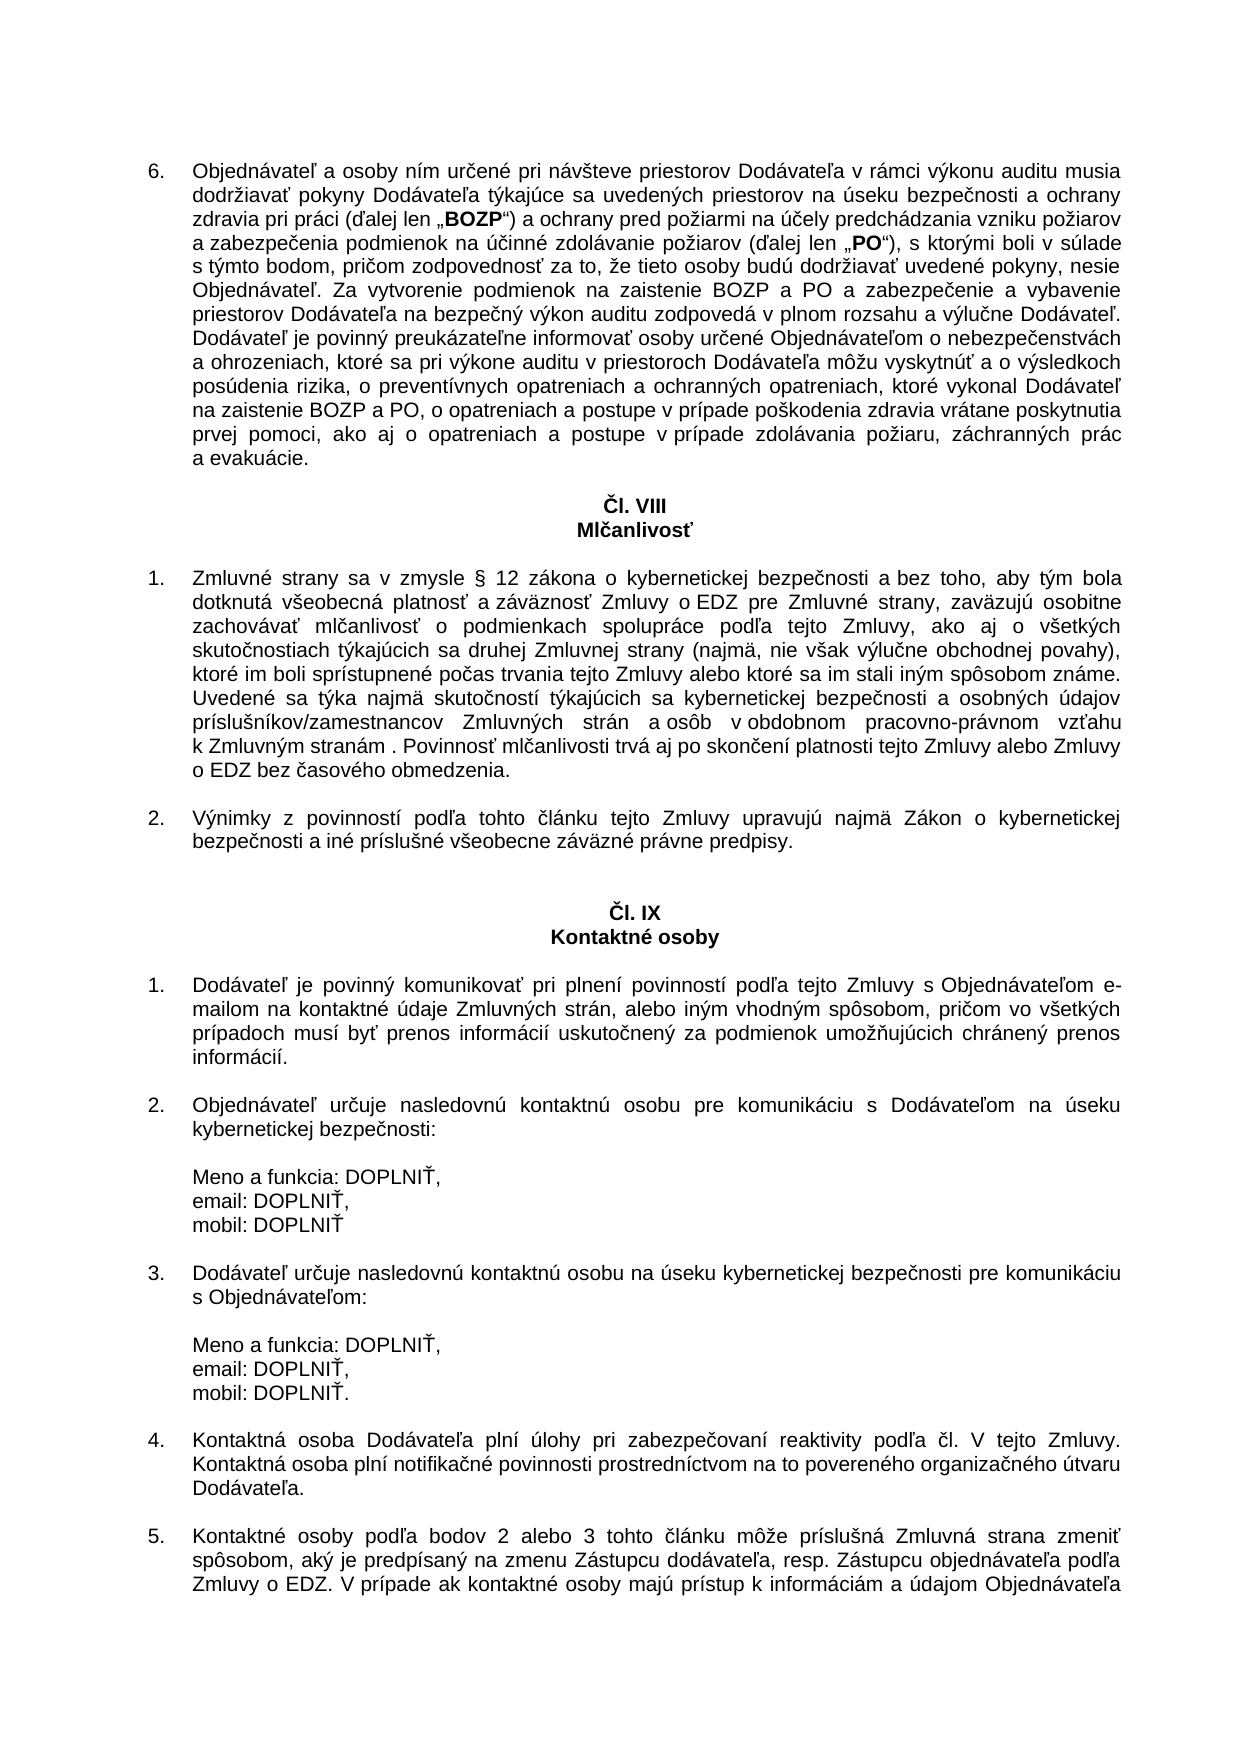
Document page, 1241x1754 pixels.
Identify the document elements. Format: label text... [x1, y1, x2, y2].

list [148, 1524, 1122, 1596]
list Výnimky z povinností podľa tohto článku tejto Zmluvy upravujú najmä Zákon o kybernetickej bezpečnosti a iné príslušné všeobecne záväzné právne predpisy. [148, 805, 1122, 853]
text Kontaktné osoby [148, 925, 1122, 949]
list Kontaktná osoba Dodávateľa plní úlohy pri zabezpečovaní reaktivity podľa čl. V tejto Zmluvy. Kontaktná osoba plní notifikačné povinnosti prostredníctvom na to povereného organizačného útvaru Dodávateľa. [148, 1428, 1122, 1500]
list Objednávateľ a osoby ním určené pri návšteve priestorov Dodávateľa v rámci výkonu auditu musia dodržiavať pokyny Dodávateľa týkajúce sa uvedených priestorov na úseku bezpečnosti a ochrany zdravia pri práci (ďalej len „BOZP“) a ochrany pred požiarmi na účely predchádzania vzniku požiarov a zabezpečenia podmienok na účinné zdolávanie požiarov (ďalej len „PO“), s ktorými boli v súlade s týmto bodom, pričom zodpovednosť za to, že tieto osoby budú dodržiavať uvedené pokyny, nesie Objednávateľ. Za vytvorenie podmienok na zaistenie BOZP a PO a zabezpečenie a vybavenie priestorov Dodávateľa na bezpečný výkon auditu zodpovedá v plnom rozsahu a výlučne Dodávateľ. Dodávateľ je povinný preukázateľne informovať osoby určené Objednávateľom o nebezpečenstvách a ohrozeniach, ktoré sa pri výkone auditu v priestoroch Dodávateľa môžu vyskytnúť a o výsledkoch posúdenia rizika, o preventívnych opatreniach a ochranných opatreniach, ktoré vykonal Dodávateľ na zaistenie BOZP a PO, o opatreniach a postupe v prípade poškodenia zdravia vrátane poskytnutia prvej pomoci, ako aj o opatreniach a postupe v prípade zdolávania požiaru, záchranných prác a evakuácie. [148, 158, 1122, 470]
text email: DOPLNIŤ, [192, 1356, 1122, 1380]
text mobil: DOPLNIŤ [192, 1213, 1122, 1237]
text Meno a funkcia: DOPLNIŤ, [192, 1332, 1122, 1356]
list Dodávateľ určuje nasledovnú kontaktnú osobu na úseku kybernetickej bezpečnosti pre komunikáciu s Objednávateľom: [148, 1261, 1122, 1308]
text Čl. IX [148, 901, 1122, 925]
list Objednávateľ určuje nasledovnú kontaktnú osobu pre komunikáciu s Dodávateľom na úseku kybernetickej bezpečnosti: [148, 1093, 1122, 1141]
list Zmluvné strany sa v zmysle § 12 zákona o kybernetickej bezpečnosti a bez toho, aby tým bola dotknutá všeobecná platnosť a záväznosť Zmluvy o EDZ pre Zmluvné strany, zaväzujú osobitne zachovávať mlčanlivosť o podmienkach spolupráce podľa tejto Zmluvy, ako aj o všetkých skutočnostiach týkajúcich sa druhej Zmluvnej strany (najmä, nie však výlučne obchodnej povahy), ktoré im boli sprístupnené počas trvania tejto Zmluvy alebo ktoré sa im stali iným spôsobom známe. Uvedené sa týka najmä skutočností týkajúcich sa kybernetickej bezpečnosti a osobných údajov príslušníkov/zamestnancov Zmluvných strán a osôb v obdobnom pracovno-právnom vzťahu k Zmluvným stranám . Povinnosť mlčanlivosti trvá aj po skončení platnosti tejto Zmluvy alebo Zmluvy o EDZ bez časového obmedzenia. [148, 566, 1122, 781]
list Dodávateľ je povinný komunikovať pri plnení povinností podľa tejto Zmluvy s Objednávateľom e-mailom na kontaktné údaje Zmluvných strán, alebo iným vhodným spôsobom, pričom vo všetkých prípadoch musí byť prenos informácií uskutočnený za podmienok umožňujúcich chránený prenos informácií. [148, 973, 1122, 1069]
text Čl. VIII [148, 494, 1122, 518]
text Meno a funkcia: DOPLNIŤ, [192, 1165, 1122, 1189]
text mobil: DOPLNIŤ. [192, 1380, 1122, 1404]
text Mlčanlivosť [148, 518, 1122, 542]
text email: DOPLNIŤ, [192, 1189, 1122, 1213]
